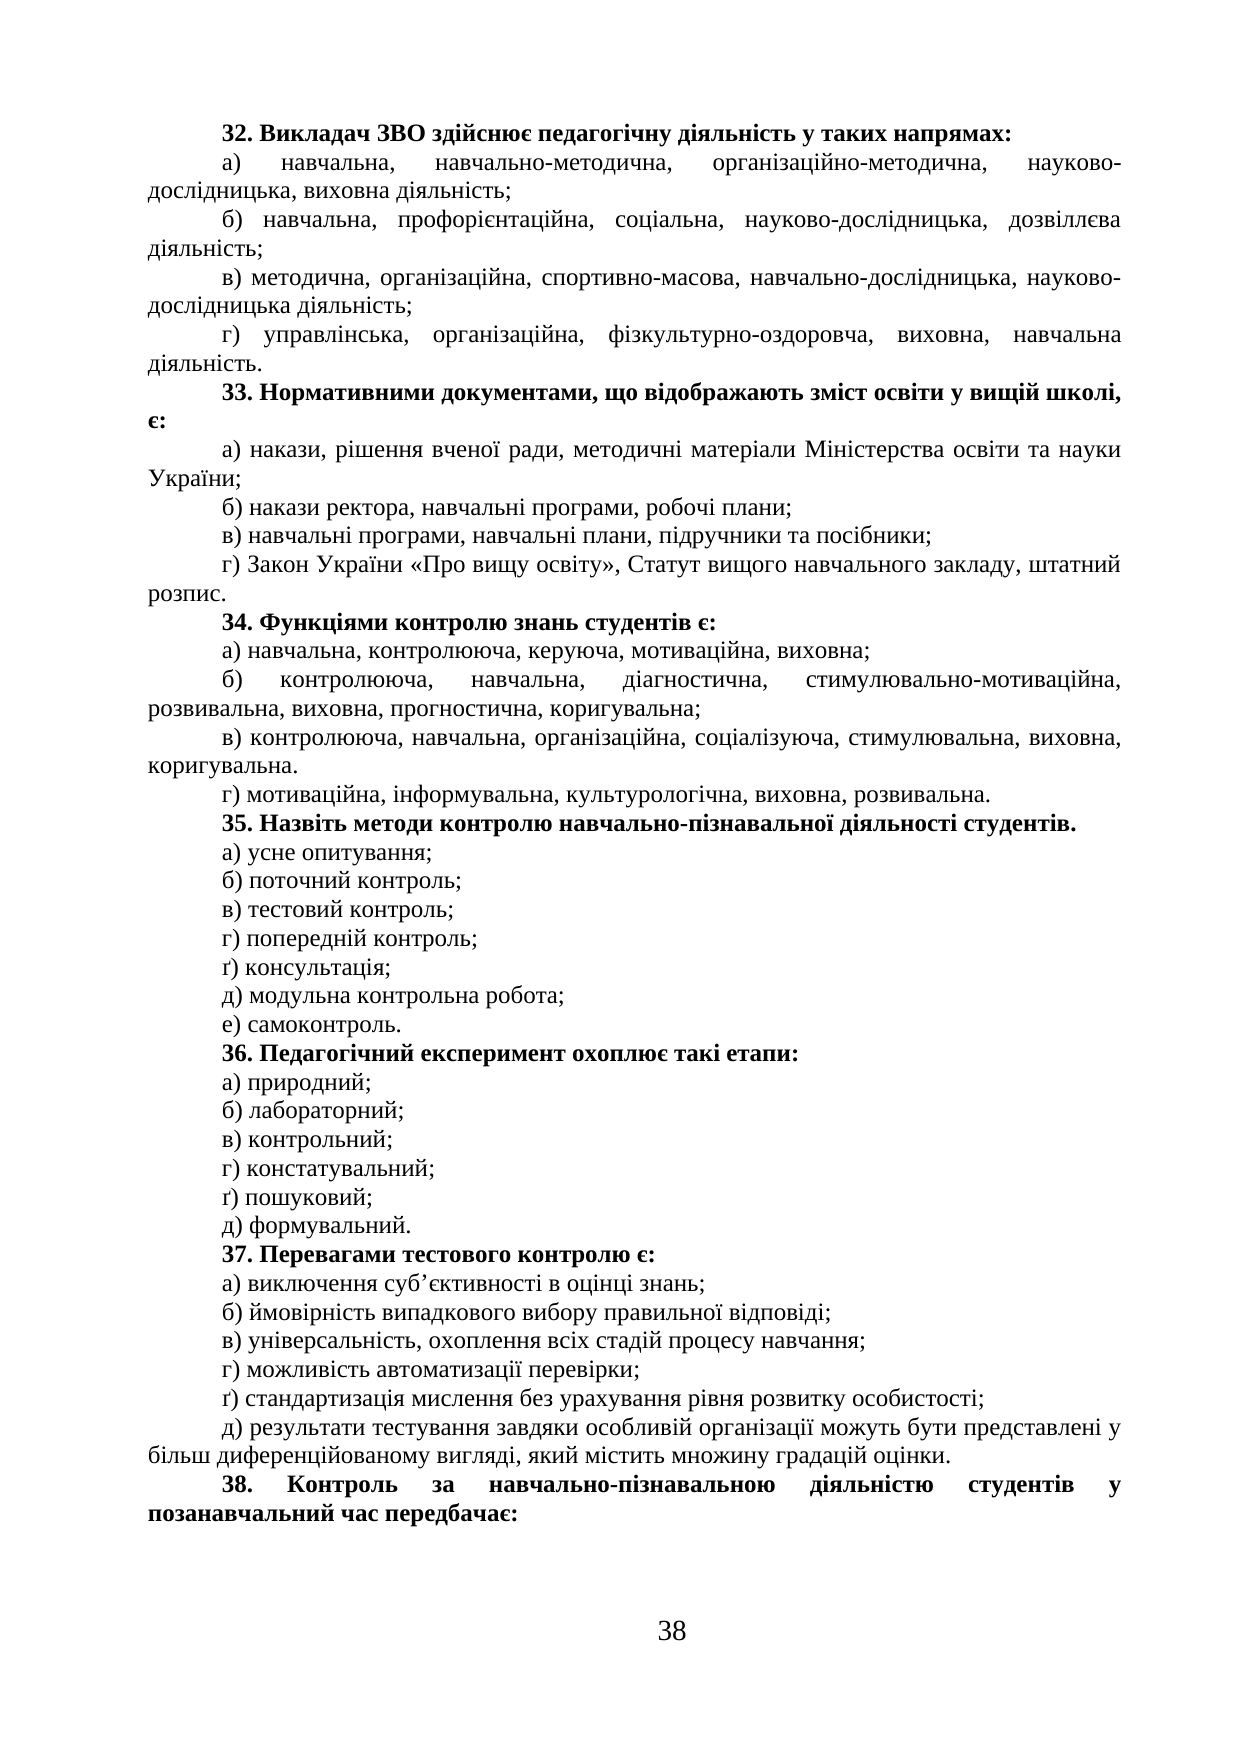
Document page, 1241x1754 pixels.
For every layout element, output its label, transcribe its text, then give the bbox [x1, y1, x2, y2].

text ґ) стандартизація мислення без урахування рівня розвитку особистості; [148, 1383, 1122, 1412]
text а) накази, рішення вченої ради, методичні матеріали Міністерства освіти та науки України; [148, 434, 1122, 492]
text в) контролююча, навчальна, організаційна, соціалізуюча, стимулювальна, виховна, коригувальна. [148, 722, 1122, 779]
text г) констатувальний; [148, 1153, 1122, 1182]
text д) формувальний. [148, 1211, 1122, 1239]
text д) результати тестування завдяки особливій організації можуть бути представлені у більш диференційованому вигляді, який містить множину градацій оцінки. [148, 1412, 1122, 1469]
text д) модульна контрольна робота; [148, 981, 1122, 1009]
text а) навчальна, навчально-методична, організаційно-методична, науково-дослідницька, виховна діяльність; [148, 147, 1122, 204]
text г) можливість автоматизації перевірки; [148, 1354, 1122, 1383]
text а) навчальна, контролююча, керуюча, мотиваційна, виховна; [148, 636, 1122, 664]
text в) тестовий контроль; [148, 894, 1122, 923]
text г) мотиваційна, інформувальна, культурологічна, виховна, розвивальна. [148, 779, 1122, 808]
text 34. Функціями контролю знань студентів є: [148, 607, 1122, 636]
text е) самоконтроль. [148, 1009, 1122, 1038]
text в) методична, організаційна, спортивно-масова, навчально-дослідницька, науково-дослідницька діяльність; [148, 262, 1122, 319]
text г) попередній контроль; [148, 923, 1122, 952]
text а) усне опитування; [148, 837, 1122, 866]
text б) накази ректора, навчальні програми, робочі плани; [148, 492, 1122, 521]
text б) навчальна, профорієнтаційна, соціальна, науково-дослідницька, дозвіллєва діяльність; [148, 204, 1122, 262]
text в) навчальні програми, навчальні плани, підручники та посібники; [148, 521, 1122, 549]
text а) виключення суб’єктивності в оцінці знань; [148, 1268, 1122, 1297]
text б) поточний контроль; [148, 866, 1122, 894]
text а) природний; [148, 1067, 1122, 1096]
text 38. Контроль за навчально-пізнавальною діяльністю студентів у позанавчальний час передбачає: [148, 1469, 1122, 1527]
text б) лабораторний; [148, 1096, 1122, 1124]
text ґ) пошуковий; [148, 1182, 1122, 1211]
text г) управлінська, організаційна, фізкультурно-оздоровча, виховна, навчальна діяльність. [148, 319, 1122, 377]
text 36. Педагогічний експеримент охоплює такі етапи: [148, 1038, 1122, 1067]
text б) ймовірність випадкового вибору правильної відповіді; [148, 1297, 1122, 1326]
text 37. Перевагами тестового контролю є: [148, 1239, 1122, 1268]
text 33. Нормативними документами, що відображають зміст освіти у вищій школі, є: [148, 377, 1122, 434]
text 32. Викладач ЗВО здійснює педагогічну діяльність у таких напрямах: [148, 118, 1122, 147]
text 35. Назвіть методи контролю навчально-пізнавальної діяльності студентів. [148, 808, 1122, 837]
text г) Закон України «Про вищу освіту», Статут вищого навчального закладу, штатний розпис. [148, 549, 1122, 607]
text в) універсальність, охоплення всіх стадій процесу навчання; [148, 1326, 1122, 1354]
text в) контрольний; [148, 1124, 1122, 1153]
text б) контролююча, навчальна, діагностична, стимулювально-мотиваційна, розвивальна, виховна, прогностична, коригувальна; [148, 664, 1122, 722]
text ґ) консультація; [148, 952, 1122, 981]
